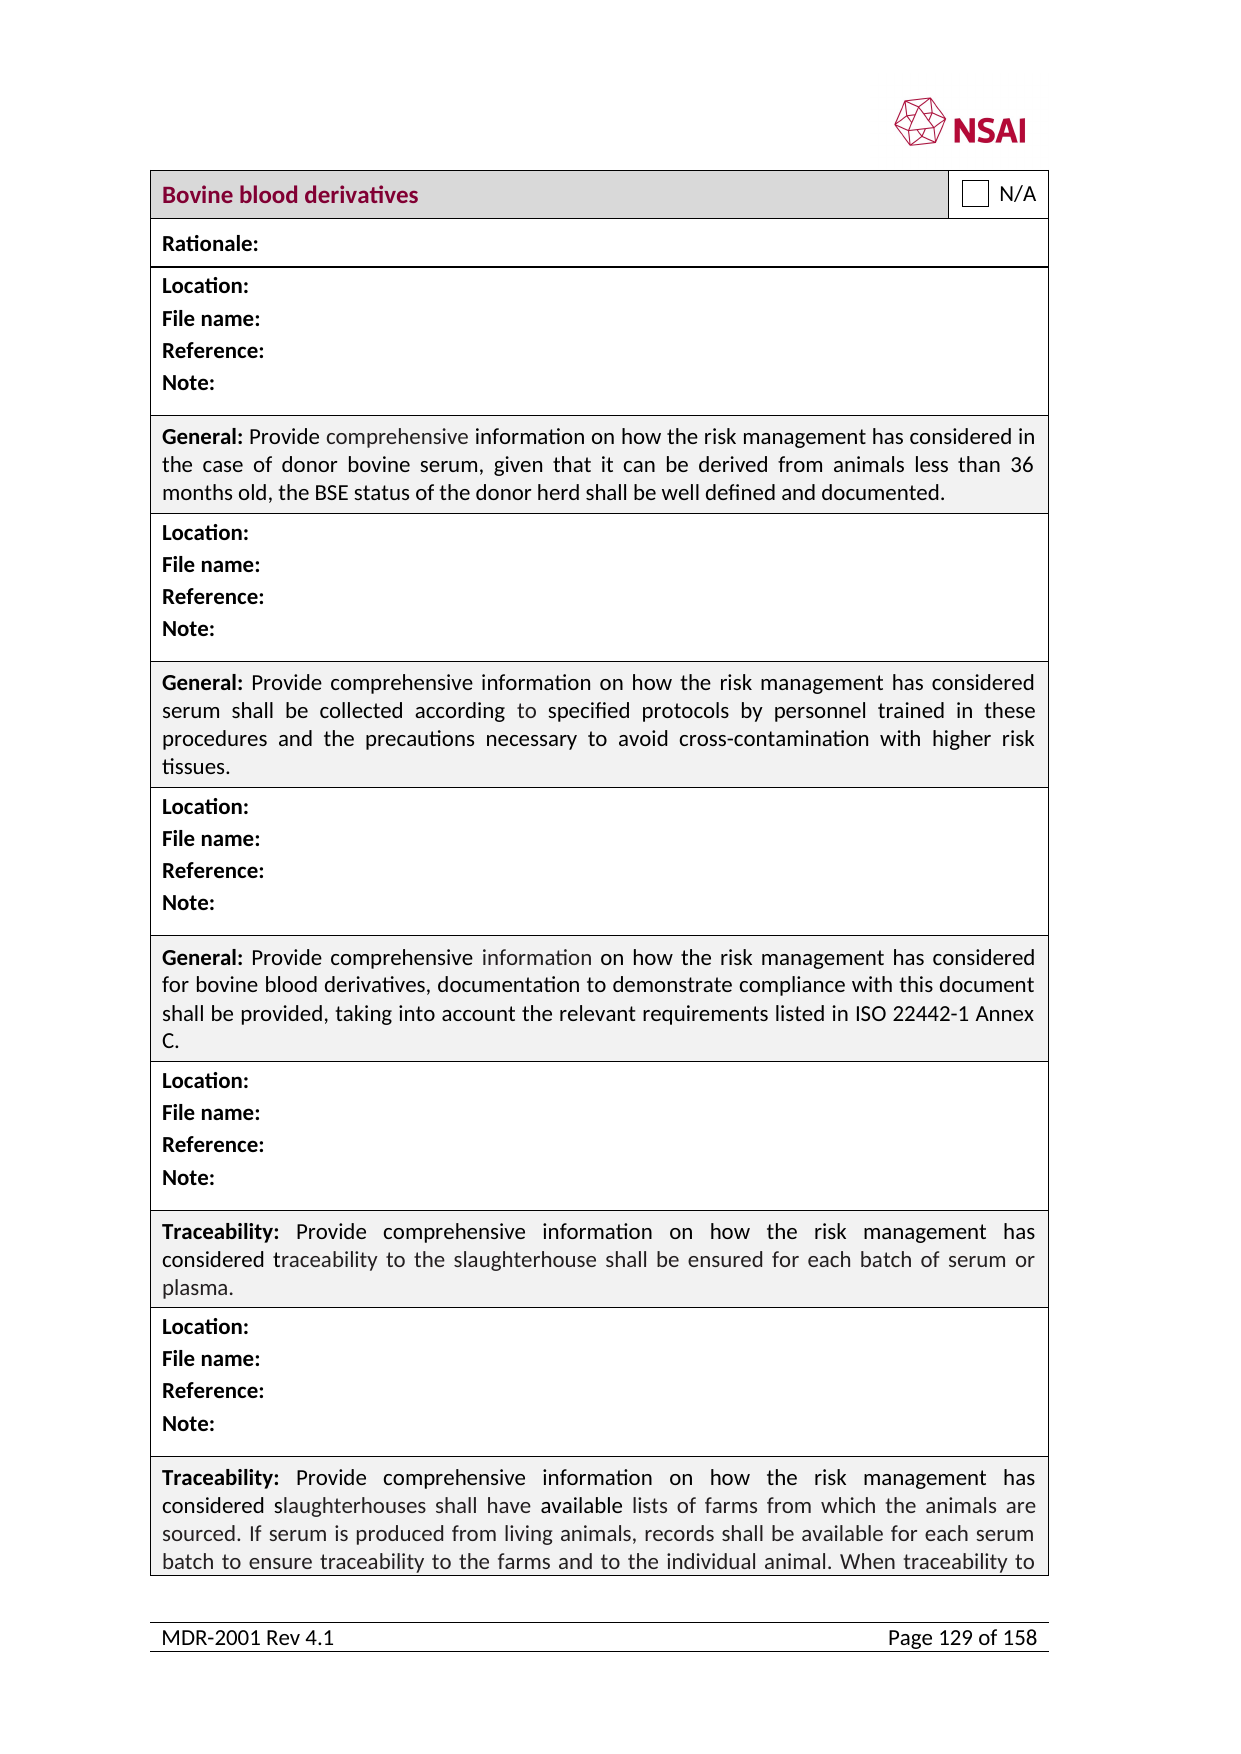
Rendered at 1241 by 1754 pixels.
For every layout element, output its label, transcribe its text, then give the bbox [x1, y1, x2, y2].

table_cell Rationale: [151, 219, 1048, 266]
table_cell Traceability: Provide comprehensive information on how the risk management has considered traceability to the slaughterhouse shall be ensured for each batch of serum or plasma. [151, 1211, 1048, 1307]
table_cell Location: File name: Reference: Note: [151, 788, 1048, 935]
table_cell Location: File name: Reference: Note: [151, 1062, 1048, 1209]
table_cell Location: File name: Reference: Note: [151, 514, 1048, 661]
table_cell General: Provide comprehensive information on how the risk management has considered in the case of donor bovine serum, given that it can be derived from animals less than 36 months old, the BSE status of the donor herd shall be well defined and documented. [151, 416, 1048, 513]
table_cell General: Provide comprehensive information on how the risk management has considered for bovine blood derivatives, documentation to demonstrate compliance with this document shall be provided, taking into account the relevant requirements listed in ISO 22442-1 Annex C. [151, 936, 1048, 1061]
picture [870, 73, 1049, 170]
table_cell Location: File name: Reference: Note: [151, 268, 1048, 415]
table_cell General: Provide comprehensive information on how the risk management has considered serum shall be collected according to specified protocols by personnel trained in these procedures and the precautions necessary to avoid cross-contamination with higher risk tissues. [151, 662, 1048, 787]
table_header N/A [949, 171, 1048, 218]
table_cell Location: File name: Reference: Note: [151, 1308, 1048, 1456]
table_header Bovine blood derivatives [151, 171, 948, 218]
